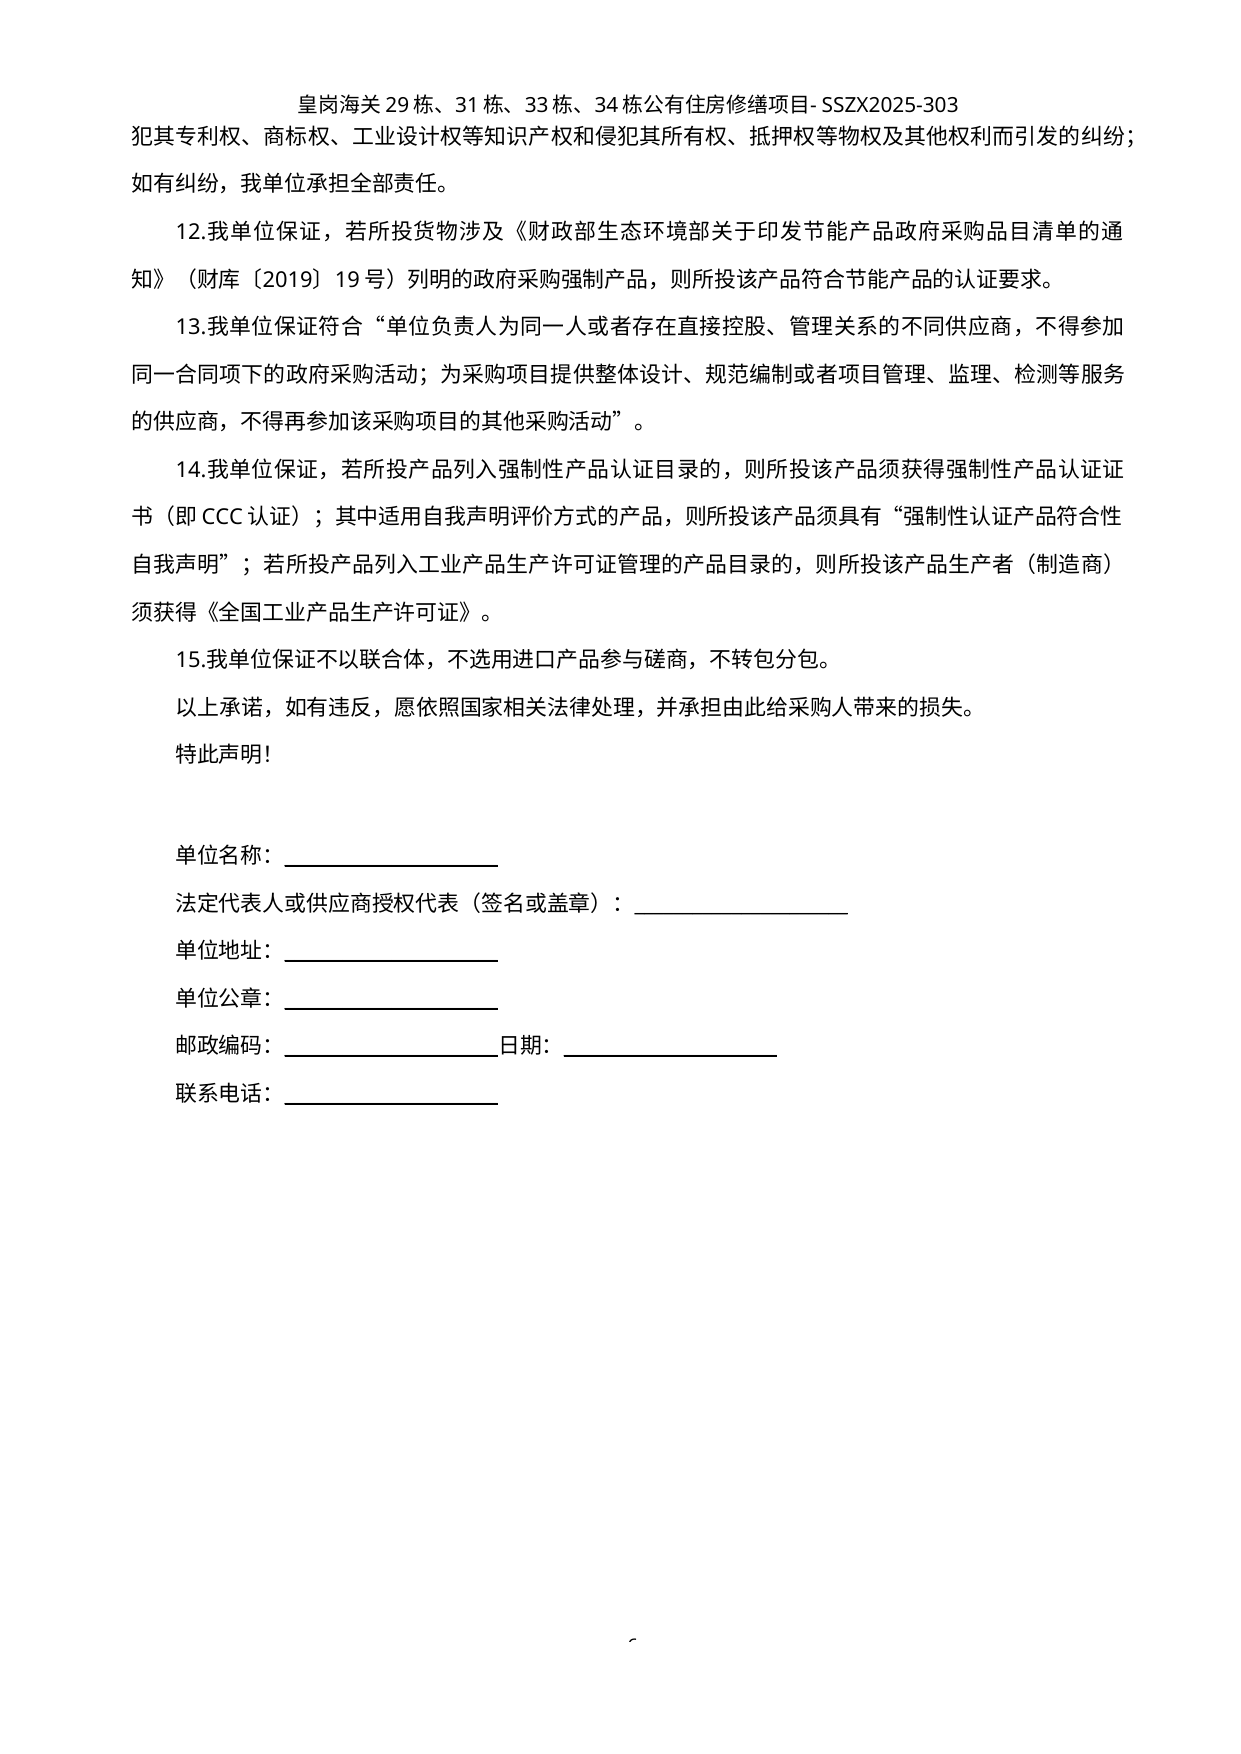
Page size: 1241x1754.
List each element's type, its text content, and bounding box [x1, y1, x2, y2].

text 15.我单位保证不以联合体，不选用进口产品参与磋商，不转包分包。 [131, 642, 1125, 674]
text 联系电话：______________________ [131, 1076, 1125, 1108]
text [131, 119, 1125, 198]
text 13.我单位保证符合“单位负责人为同一人或者存在直接控股、管理关系的不同供应商，不得参加同一合同项下的政府采购活动；为采购项目提供整体设计、规范编制或者项目管理、监理、检测等服务的供应商，不得再参加该采购项目的其他采购活动”。 [131, 309, 1125, 436]
text 邮政编码：______________________日期：______________________ [131, 1028, 1125, 1060]
text 单位公章：______________________ [131, 981, 1125, 1012]
text 14.我单位保证，若所投产品列入强制性产品认证目录的，则所投该产品须获得强制性产品认证证书（即CCC认证）；其中适用自我声明评价方式的产品，则所投该产品须具有“强制性认证产品符合性自我声明”；若所投产品列入工业产品生产许可证管理的产品目录的，则所投该产品生产者（制造商）须获得《全国工业产品生产许可证》。 [131, 452, 1125, 626]
text 12.我单位保证，若所投货物涉及《财政部生态环境部关于印发节能产品政府采购品目清单的通知》（财库〔2019〕19号）列明的政府采购强制产品，则所投该产品符合节能产品的认证要求。 [131, 214, 1125, 293]
text 以上承诺，如有违反，愿依照国家相关法律处理，并承担由此给采购人带来的损失。 [131, 689, 1125, 721]
text 法定代表人或供应商授权代表（签名或盖章）：______________________ [131, 886, 1125, 917]
text 特此声明！ [131, 737, 1125, 769]
text 单位名称：______________________ [131, 838, 1125, 870]
text 单位地址：______________________ [131, 933, 1125, 965]
